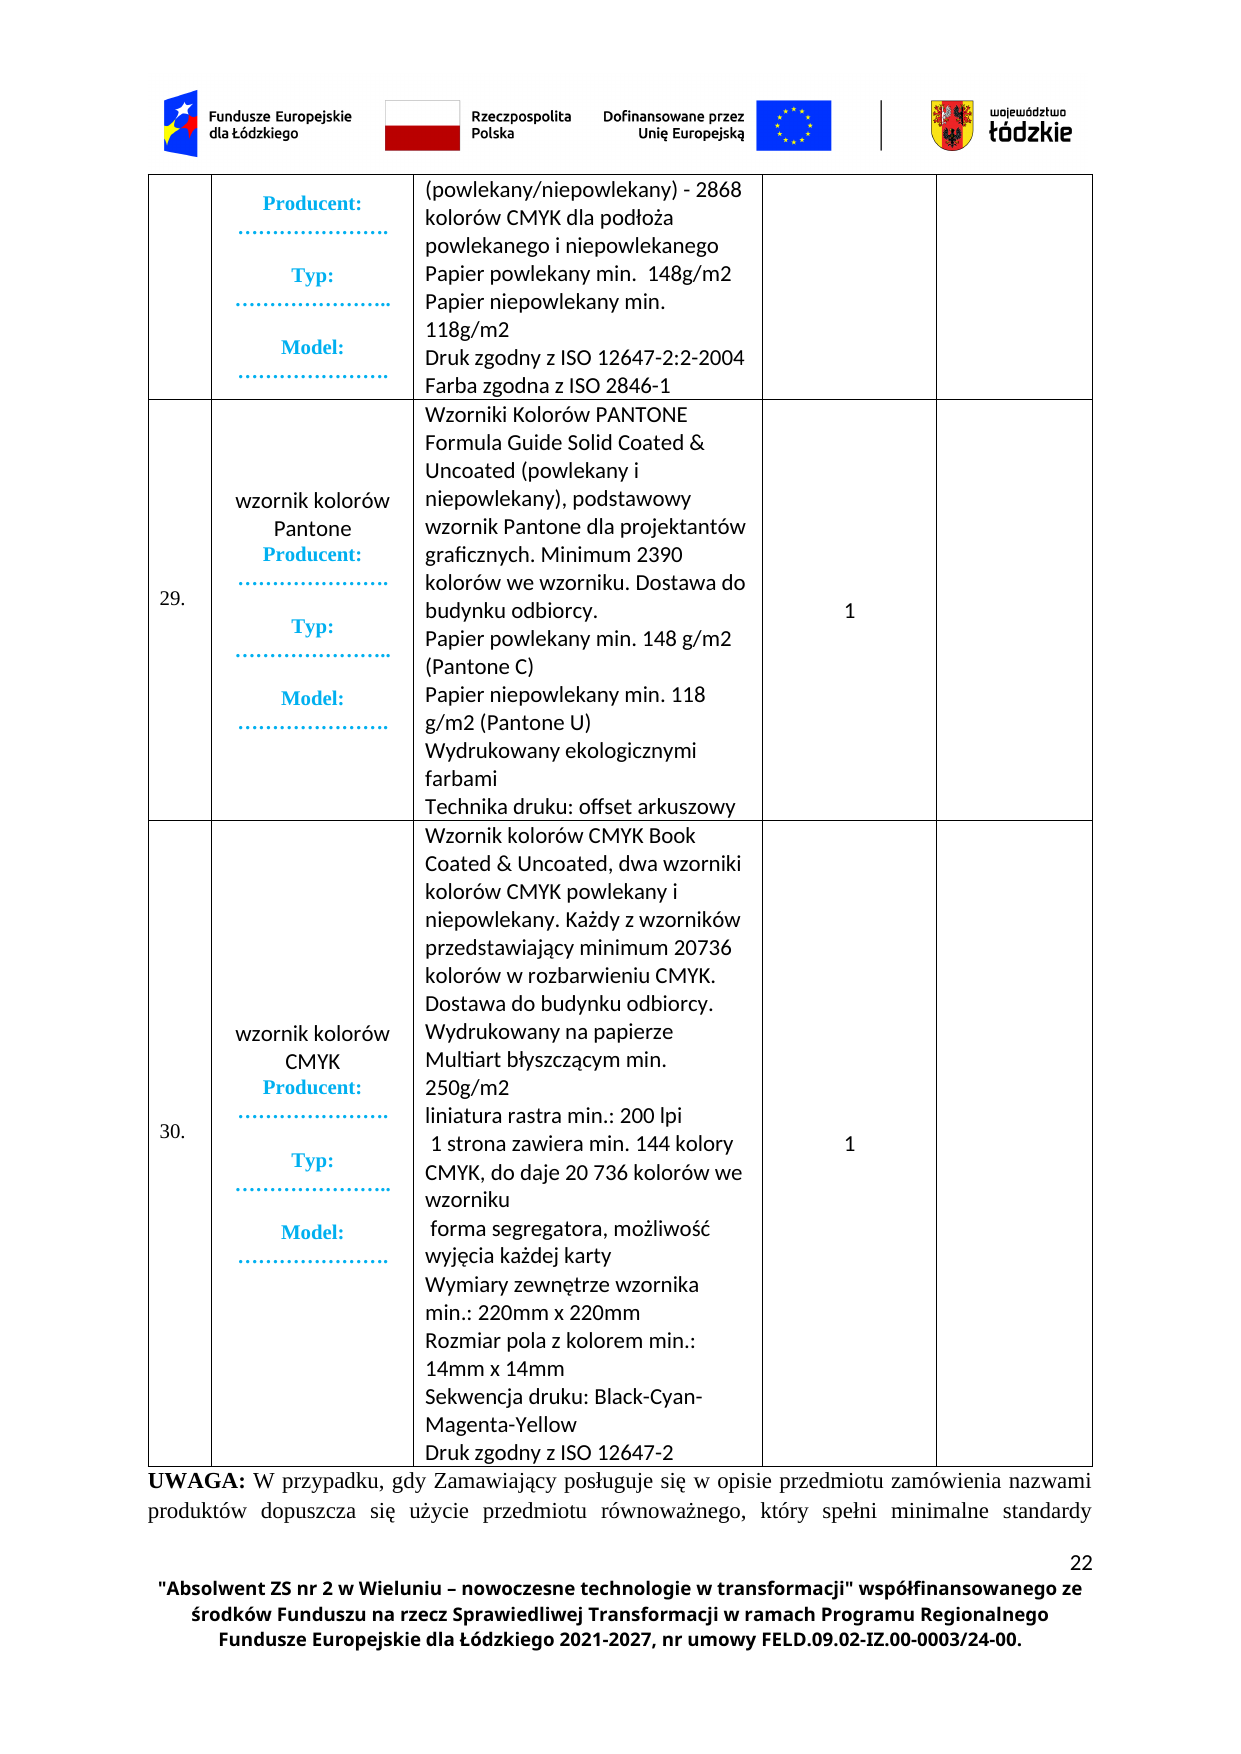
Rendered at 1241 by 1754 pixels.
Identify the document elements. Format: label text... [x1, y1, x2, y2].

table_cell wzornik kolorów CMYK Producent: …………………. Typ: ………………….. Model: …………………. [212, 821, 413, 1466]
table_cell [937, 400, 1092, 820]
table_cell [937, 175, 1092, 399]
table_cell [149, 821, 211, 1466]
table_cell 1 [763, 175, 936, 399]
table_cell Wzorniki Kolorów PANTONE Formula Guide Solid Coated & Uncoated (powlekany i niepowlekany), podstawowy wzornik Pantone dla projektantów graficznych. Minimum 2390 kolorów we wzorniku. Dostawa do budynku odbiorcy. Papier powlekany min. 148 g/m2 (Pantone C) Papier niepowlekany min. 118 g/m2 (Pantone U) Wydrukowany ekologicznymi farbami Technika druku: offset arkuszowy [414, 400, 762, 820]
table_cell wzornik kolorów Pantone Producent: …………………. Typ: ………………….. Model: …………………. [212, 400, 413, 820]
table_cell wzornik kolorów CMYK Producent: …………………. Typ: ………………….. Model: …………………. [212, 175, 413, 399]
table_cell Wzornik kolorów CMYK Book Coated & Uncoated, dwa wzorniki kolorów CMYK powlekany i niepowlekany. Każdy z wzorników przedstawiający minimum 20736 kolorów w rozbarwieniu CMYK. Dostawa do budynku odbiorcy. Wydrukowany na papierze Multiart błyszczącym min. 250g/m2 liniatura rastra min.: 200 lpi 1 strona zawiera min. 144 kolory CMYK, do daje 20 736 kolorów we wzorniku forma segregatora, możliwość wyjęcia każdej karty Wymiary zewnętrze wzornika min.: 220mm x 220mm Rozmiar pola z kolorem min.: 14mm x 14mm Sekwencja druku: Black-Cyan-Magenta-Yellow Druk zgodny z ISO 12647-2 [414, 821, 762, 1466]
table_cell [149, 400, 211, 820]
table_cell [149, 175, 211, 399]
picture [147, 73, 1089, 174]
table_cell 1 [763, 400, 936, 820]
table_cell [937, 821, 1092, 1466]
table_cell 1 [763, 821, 936, 1466]
